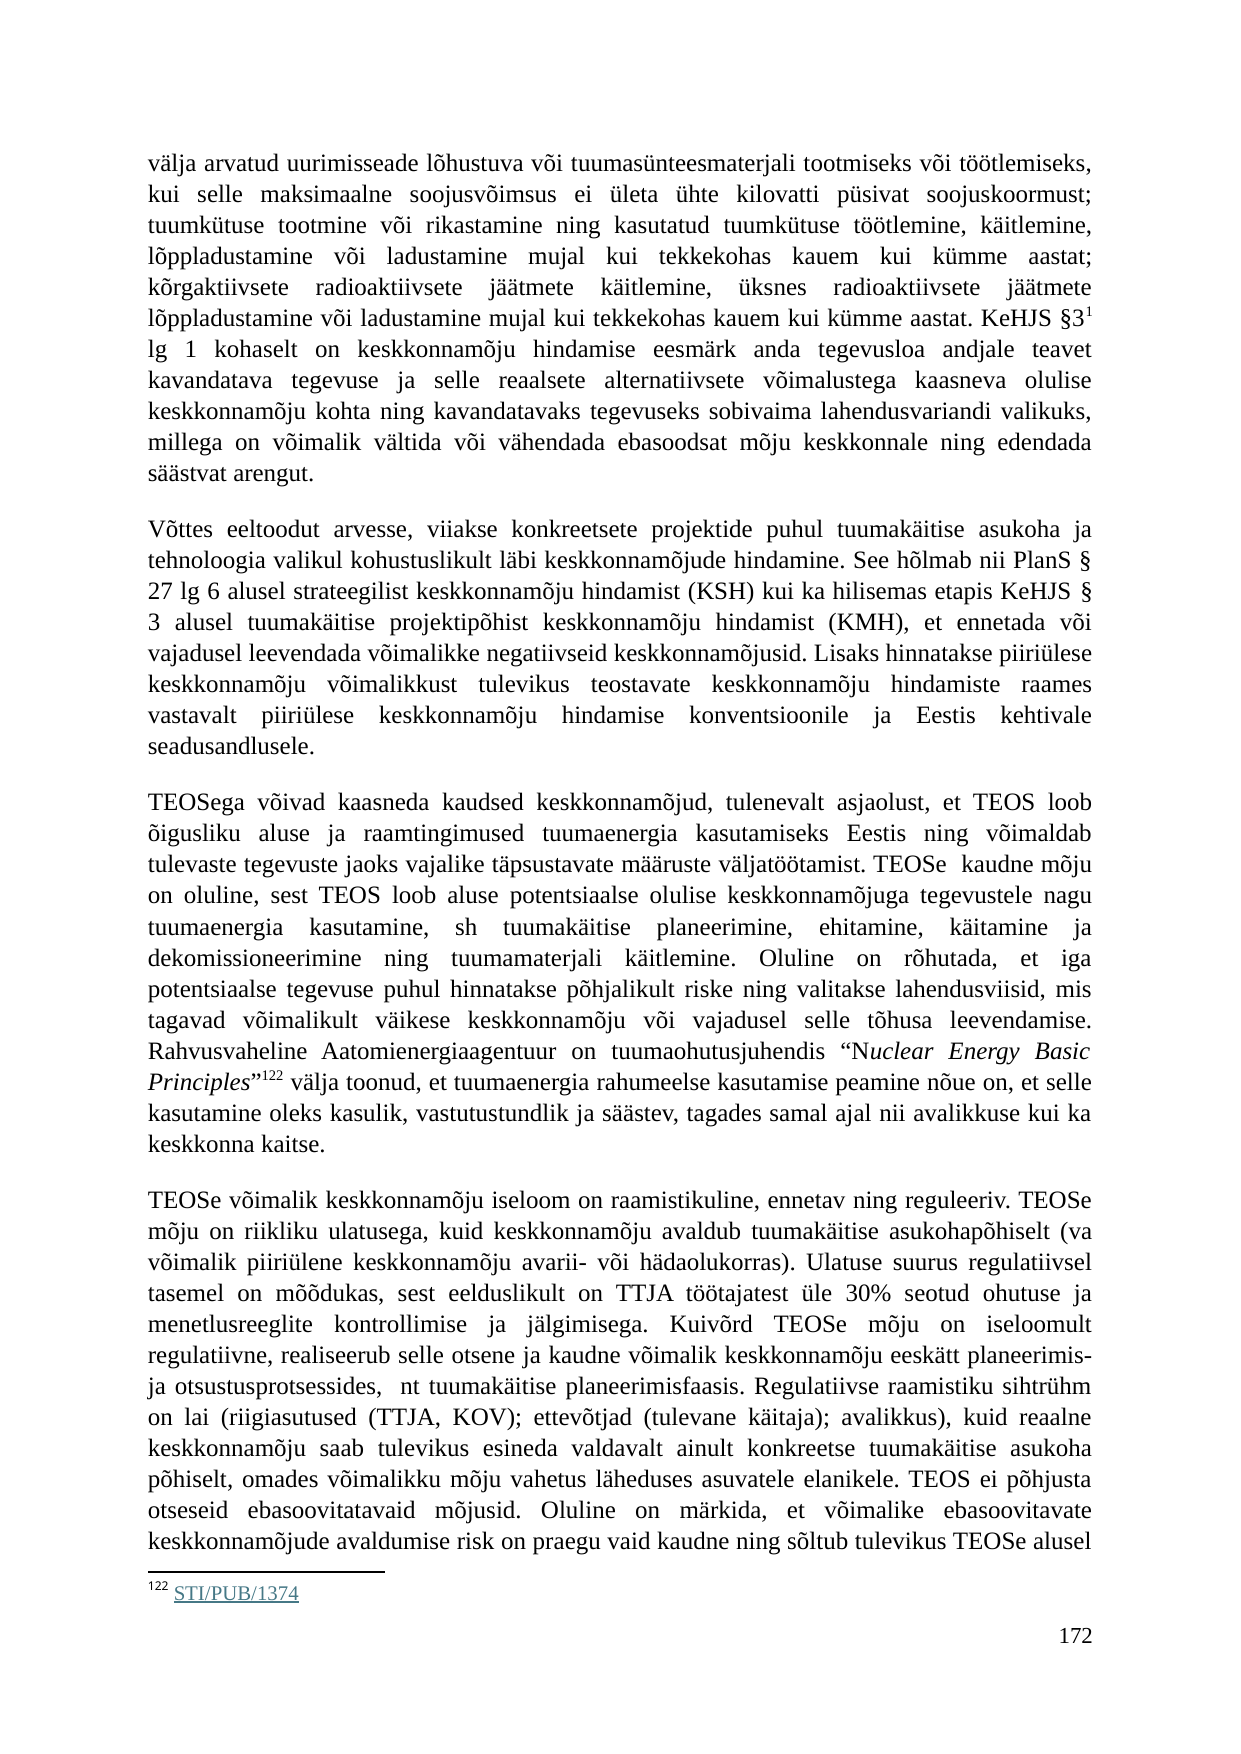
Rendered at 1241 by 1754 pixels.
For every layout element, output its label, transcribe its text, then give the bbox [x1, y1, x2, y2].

text TEOSega võivad kaasneda kaudsed keskkonnamõjud, tulenevalt asjaolust, et TEOS loob õigusliku aluse ja raamtingimused tuumaenergia kasutamiseks Eestis ning võimaldab tulevaste tegevuste jaoks vajalike täpsustavate määruste väljatöötamist. TEOSe kaudne mõju on oluline, sest TEOS loob aluse potentsiaalse olulise keskkonnamõjuga tegevustele nagu tuumaenergia kasutamine, sh tuumakäitise planeerimine, ehitamine, käitamine ja dekomissioneerimine ning tuumamaterjali käitlemine. Oluline on rõhutada, et iga potentsiaalse tegevuse puhul hinnatakse põhjalikult riske ning valitakse lahendusviisid, mis tagavad võimalikult väikese keskkonnamõju või vajadusel selle tõhusa leevendamise. Rahvusvaheline Aatomienergiaagentuur on tuumaohutusjuhendis “Nuclear Energy Basic Principles” välja toonud, et tuumaenergia rahumeelse kasutamise peamine nõue on, et selle kasutamine oleks kasulik, vastutustundlik ja säästev, tagades samal ajal nii avalikkuse kui ka keskkonna kaitse. [148, 787, 1093, 1158]
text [148, 1185, 1093, 1555]
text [148, 148, 1093, 487]
text Võttes eeltoodut arvesse, viiakse konkreetsete projektide puhul tuumakäitise asukoha ja tehnoloogia valikul kohustuslikult läbi keskkonnamõjude hindamine. See hõlmab nii PlanS § 27 lg 6 alusel strateegilist keskkonnamõju hindamist (KSH) kui ka hilisemas etapis KeHJS § 3 alusel tuumakäitise projektipõhist keskkonnamõju hindamist (KMH), et ennetada või vajadusel leevendada võimalikke negatiivseid keskkonnamõjusid. Lisaks hinnatakse piiriülese keskkonnamõju võimalikkust tulevikus teostavate keskkonnamõju hindamiste raames vastavalt piiriülese keskkonnamõju hindamise konventsioonile ja Eestis kehtivale seadusandlusele. [148, 514, 1093, 760]
